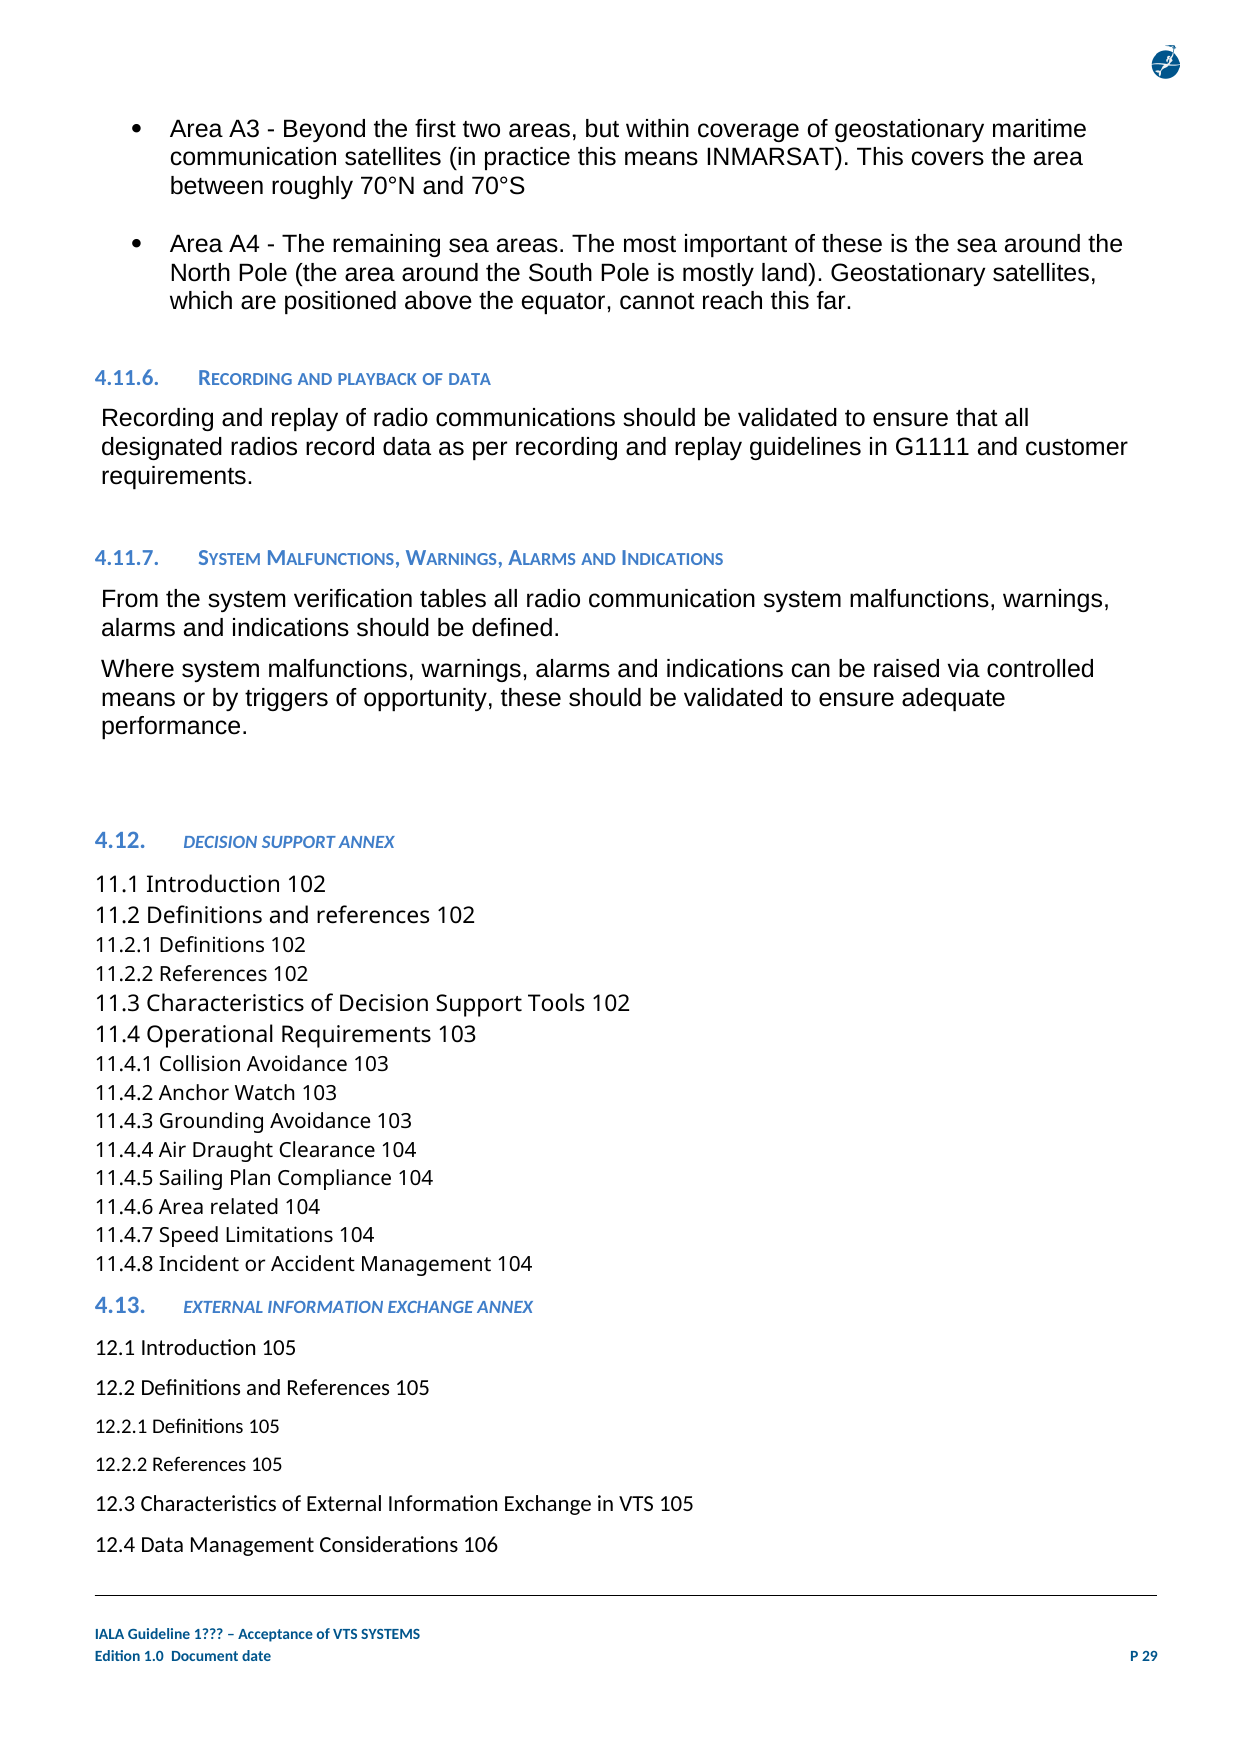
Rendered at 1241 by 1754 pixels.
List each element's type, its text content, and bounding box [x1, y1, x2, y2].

text 12.1 Introduction 105 [94, 1333, 1157, 1361]
list Area A4 - The remaining sea areas. The most important of these is the sea around the North Pole (the area around the South Pole is mostly land). Geostationary satellites, which are positioned above the equator, cannot reach this far. [132, 229, 1157, 315]
text 11.2 Definitions and references 102 [94, 899, 1157, 930]
text 11.4 Operational Requirements 103 [94, 1018, 1157, 1049]
subtitle Recording and playback of data [94, 363, 1157, 391]
subtitle System Malfunctions, Warnings, Alarms and Indications [94, 543, 1157, 571]
text 11.2.2 References 102 [94, 959, 1157, 987]
text 11.2.1 Definitions 102 [94, 930, 1157, 959]
subtitle DECISION SUPPORT ANNEX [94, 825, 1157, 855]
text 12.2 Definitions and References 105 [94, 1373, 1157, 1401]
text 11.3 Characteristics of Decision Support Tools 102 [94, 987, 1157, 1018]
subtitle EXTERNAL INFORMATION EXCHANGE ANNEX [94, 1289, 1157, 1320]
text 11.4.2 Anchor Watch 103 [94, 1078, 1157, 1106]
text 11.4.5 Sailing Plan Compliance 104 [94, 1163, 1157, 1192]
text 11.4.1 Collision Avoidance 103 [94, 1049, 1157, 1078]
picture [1120, 0, 1239, 114]
text 11.1 Introduction 102 [94, 868, 1157, 899]
text Recording and replay of radio communications should be validated to ensure that all designated radios record data as per recording and replay guidelines in G1111 and customer requirements. [101, 403, 1157, 489]
text 11.4.7 Speed Limitations 104 [94, 1220, 1157, 1249]
text Where system malfunctions, warnings, alarms and indications can be raised via controlled means or by triggers of opportunity, these should be validated to ensure adequate performance. [101, 654, 1157, 740]
text 11.4.4 Air Draught Clearance 104 [94, 1135, 1157, 1163]
text 12.3 Characteristics of External Information Exchange in VTS 105 [94, 1489, 1157, 1517]
text 11.4.3 Grounding Avoidance 103 [94, 1106, 1157, 1135]
text From the system verification tables all radio communication system malfunctions, warnings, alarms and indications should be defined. [101, 584, 1157, 641]
list Area A3 - Beyond the first two areas, but within coverage of geostationary maritime communication satellites (in practice this means INMARSAT). This covers the area between roughly 70°N and 70°S [132, 113, 1157, 200]
text 12.2.2 References 105 [94, 1452, 1157, 1477]
text 12.4 Data Management Considerations 106 [94, 1530, 1157, 1558]
text 11.4.6 Area related 104 [94, 1192, 1157, 1220]
text 12.2.1 Definitions 105 [94, 1414, 1157, 1439]
text 11.4.8 Incident or Accident Management 104 [94, 1249, 1157, 1277]
